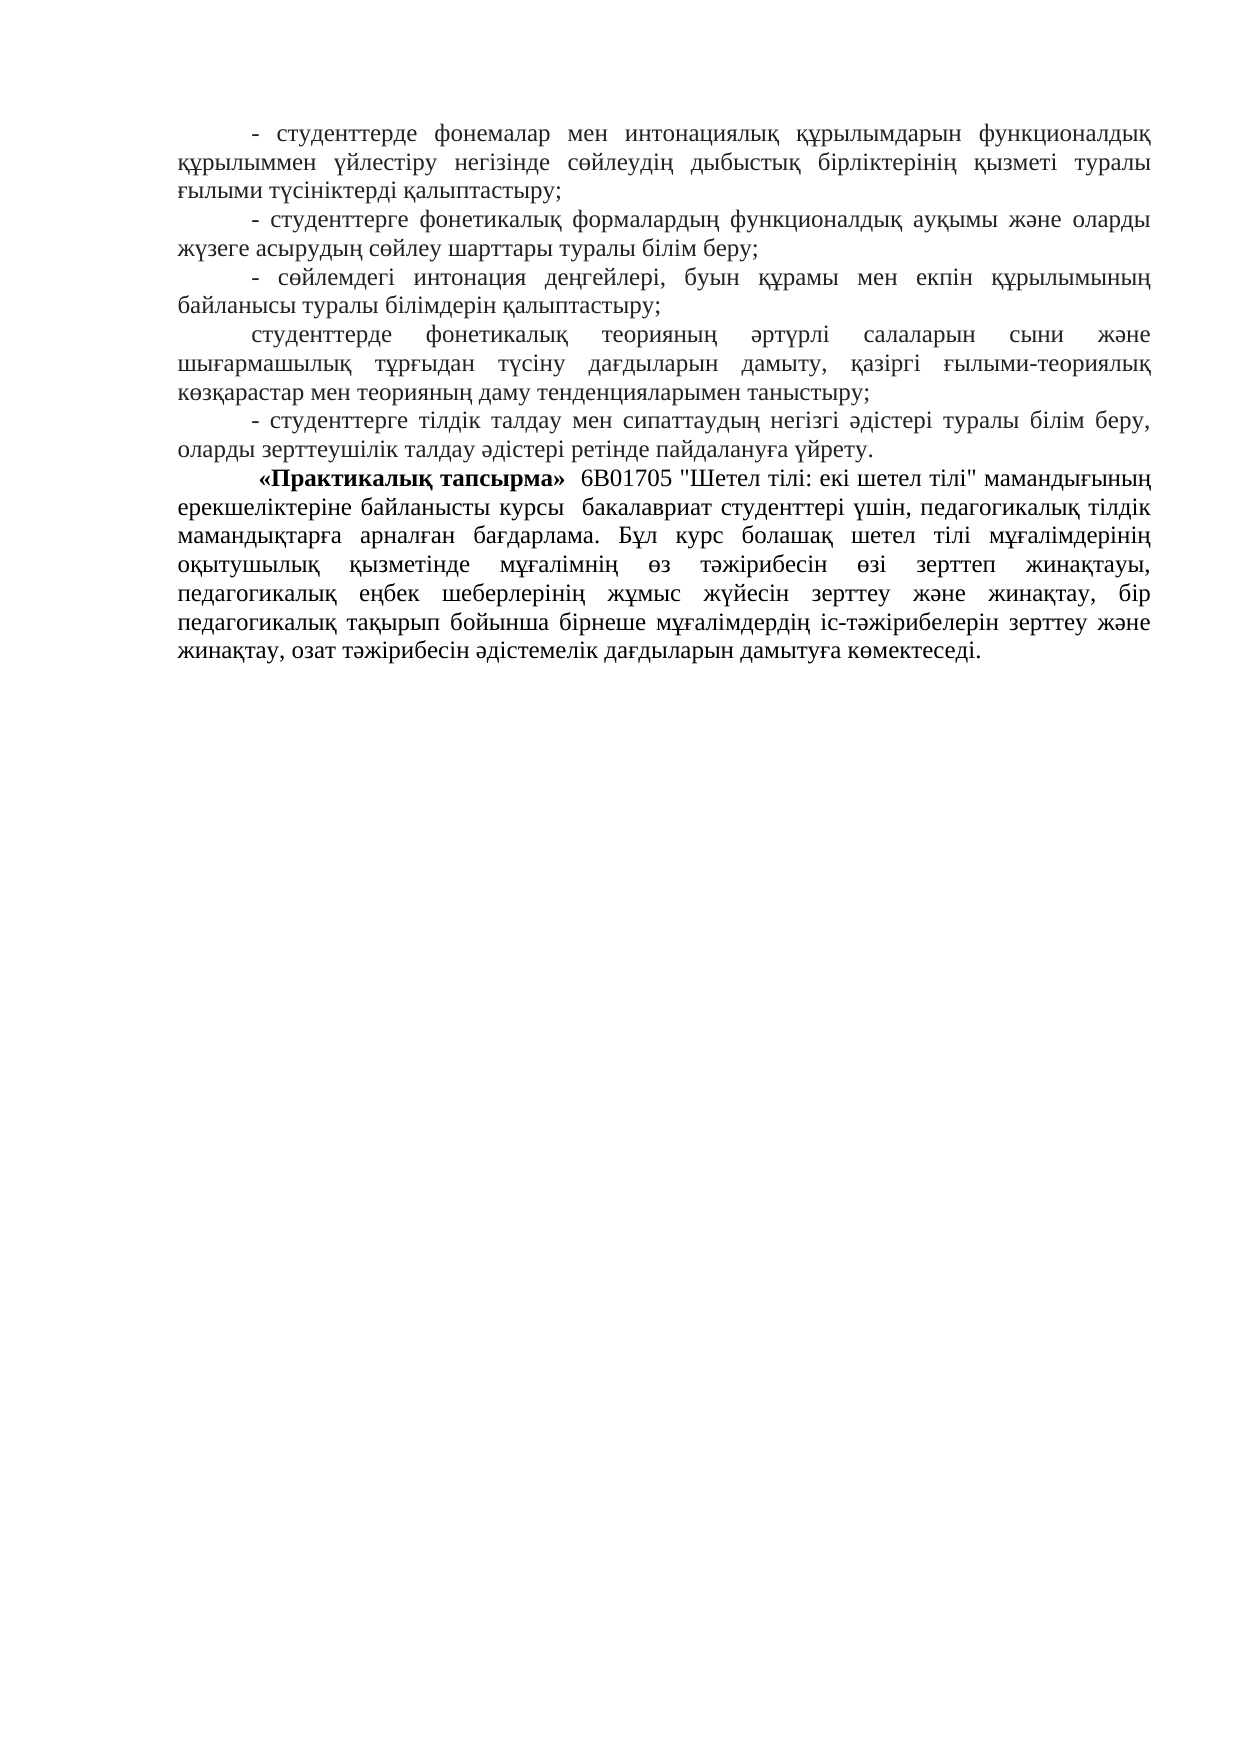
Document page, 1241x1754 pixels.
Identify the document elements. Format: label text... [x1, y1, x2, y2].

text студенттерде фонетикалық теорияның әртүрлі салаларын сыни және шығармашылық тұрғыдан түсіну дағдыларын дамыту, қазіргі ғылыми-теориялық көзқарастар мен теорияның даму тенденцияларымен таныстыру; [177, 319, 1152, 406]
text - студенттерде фонемалар мен интонациялық құрылымдарын функционалдық құрылыммен үйлестіру негізінде сөйлеудің дыбыстық бірліктерінің қызметі туралы ғылыми түсініктерді қалыптастыру; [177, 118, 1152, 204]
text «Практикалық тапсырма» 6В01705 "Шетел тілі: екі шетел тілі" мамандығының ерекшеліктеріне байланысты курсы бакалавриат студенттері үшін, педагогикалық тілдік мамандықтарға арналған бағдарлама. Бұл курс болашақ шетел тілі мұғалімдерінің оқытушылық қызметінде мұғалімнің өз тәжірибесін өзі зерттеп жинақтауы, педагогикалық еңбек шеберлерінің жұмыс жүйесін зерттеу және жинақтау, бір педагогикалық тақырып бойынша бірнеше мұғалімдердің іс-тәжірибелерін зерттеу және жинақтау, озат тәжірибесін әдістемелік дағдыларын дамытуға көмектеседі. [177, 463, 1152, 664]
text - студенттерге фонетикалық формалардың функционалдық ауқымы және оларды жүзеге асырудың сөйлеу шарттары туралы білім беру; [177, 204, 1152, 262]
text - студенттерге тілдік талдау мен сипаттаудың негізгі әдістері туралы білім беру, оларды зерттеушілік талдау әдістері ретінде пайдалануға үйрету. [177, 406, 1152, 463]
text - сөйлемдегі интонация деңгейлері, буын құрамы мен екпін құрылымының байланысы туралы білімдерін қалыптастыру; [177, 262, 1152, 319]
